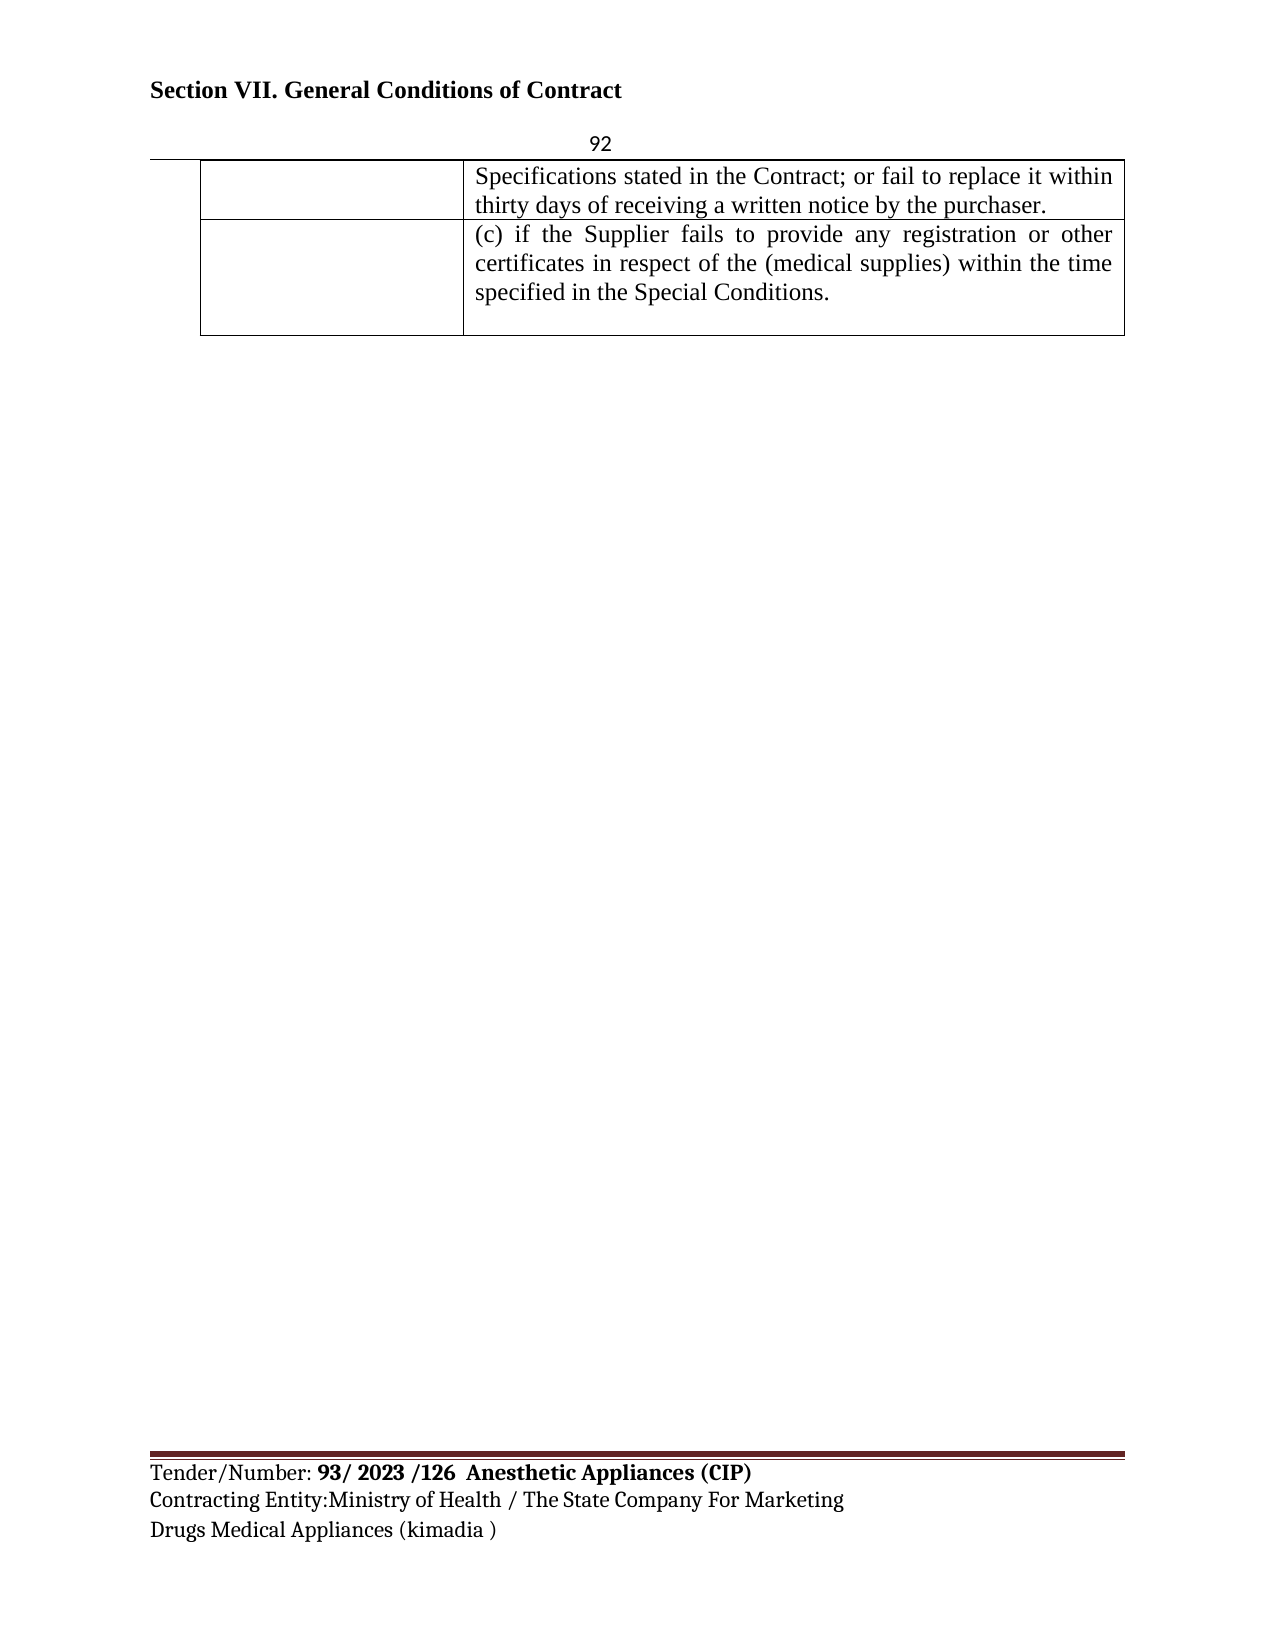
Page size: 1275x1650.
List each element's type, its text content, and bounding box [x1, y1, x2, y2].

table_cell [464, 161, 1124, 218]
table_cell [201, 161, 463, 218]
table_cell [201, 220, 463, 334]
table_cell (c) if the Supplier fails to provide any registration or other certificates in respect of the (medical supplies) within the time specified in the Special Conditions. [464, 220, 1124, 334]
